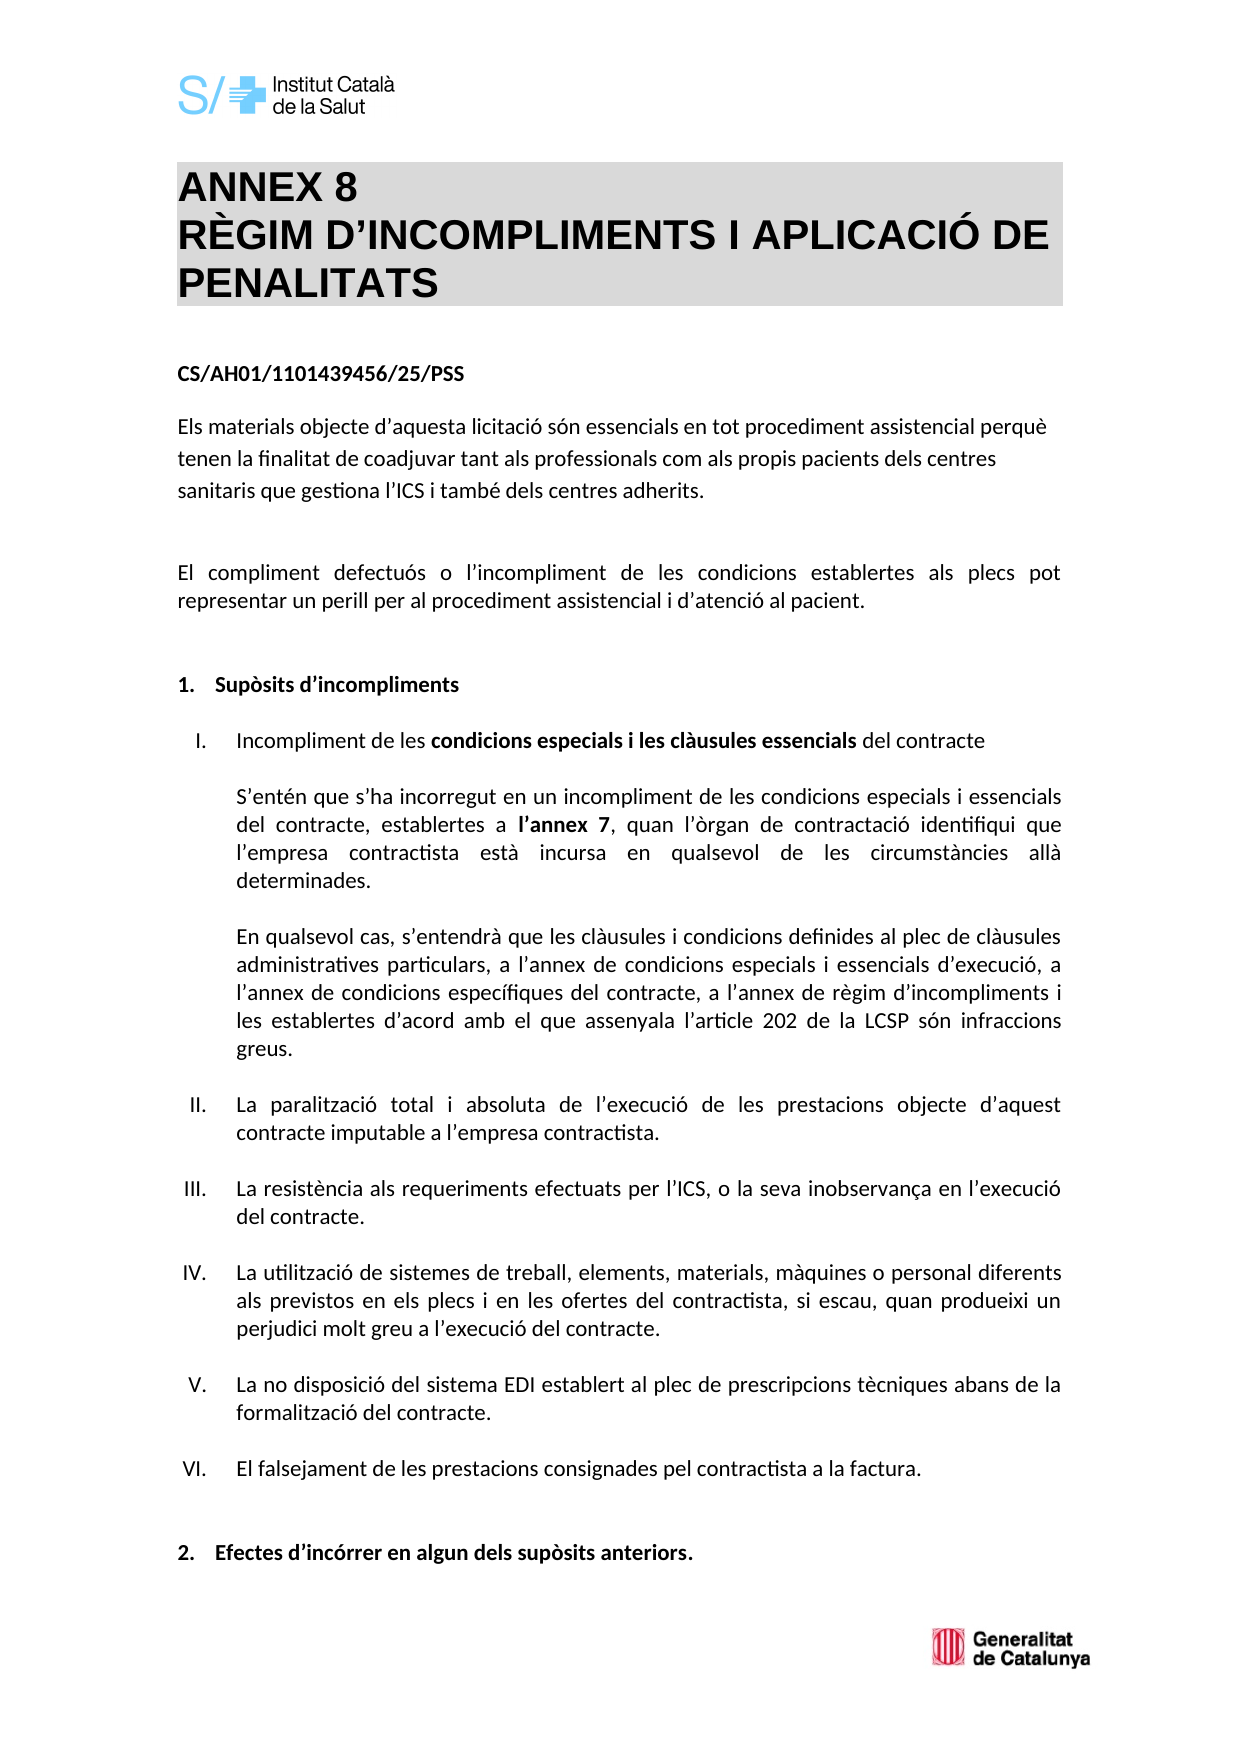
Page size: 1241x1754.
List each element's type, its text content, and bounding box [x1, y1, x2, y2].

text ANNEX 8 [177, 162, 1063, 210]
text RÈGIM D’INCOMPLIMENTS I APLICACIÓ DE PENALITATS [177, 210, 1063, 306]
subtitle Efectes d’incórrer en algun dels supòsits anteriors. [177, 1538, 1063, 1566]
text El compliment defectuós o l’incompliment de les condicions establertes als plecs pot representar un perill per al procediment assistencial i d’atenció al pacient. [177, 558, 1063, 614]
list El falsejament de les prestacions consignades pel contractista a la factura. [207, 1454, 1063, 1482]
list La resistència als requeriments efectuats per l’ICS, o la seva inobservança en l’execució del contracte. [207, 1174, 1063, 1230]
text Els materials objecte d’aquesta licitació són essencials en tot procediment assistencial perquè tenen la finalitat de coadjuvar tant als professionals com als propis pacients dels centres sanitaris que gestiona l’ICS i també dels centres adherits. [177, 412, 1063, 505]
text S’entén que s’ha incorregut en un incompliment de les condicions especials i essencials del contracte, establertes a l’annex 7, quan l’òrgan de contractació identifiqui que l’empresa contractista està incursa en qualsevol de les circumstàncies allà determinades. [236, 782, 1063, 894]
list La no disposició del sistema EDI establert al plec de prescripcions tècniques abans de la formalització del contracte. [207, 1370, 1063, 1426]
list Incompliment de les condicions especials i les clàusules essencials del contracte [207, 726, 1063, 754]
text En qualsevol cas, s’entendrà que les clàusules i condicions definides al plec de clàusules administratives particulars, a l’annex de condicions especials i essencials d’execució, a l’annex de condicions específiques del contracte, a l’annex de règim d’incompliments i les establertes d’acord amb el que assenyala l’article 202 de la LCSP són infraccions greus. [236, 922, 1063, 1062]
list La utilització de sistemes de treball, elements, materials, màquines o personal diferents als previstos en els plecs i en les ofertes del contractista, si escau, quan produeixi un perjudici molt greu a l’execució del contracte. [207, 1258, 1063, 1342]
picture [177, 73, 397, 118]
text CS/AH01/1101439456/25/PSS [177, 359, 1063, 387]
picture [893, 1621, 1129, 1674]
list Supòsits d’incompliments [177, 670, 1063, 698]
list La paralització total i absoluta de l’execució de les prestacions objecte d’aquest contracte imputable a l’empresa contractista. [207, 1090, 1063, 1146]
